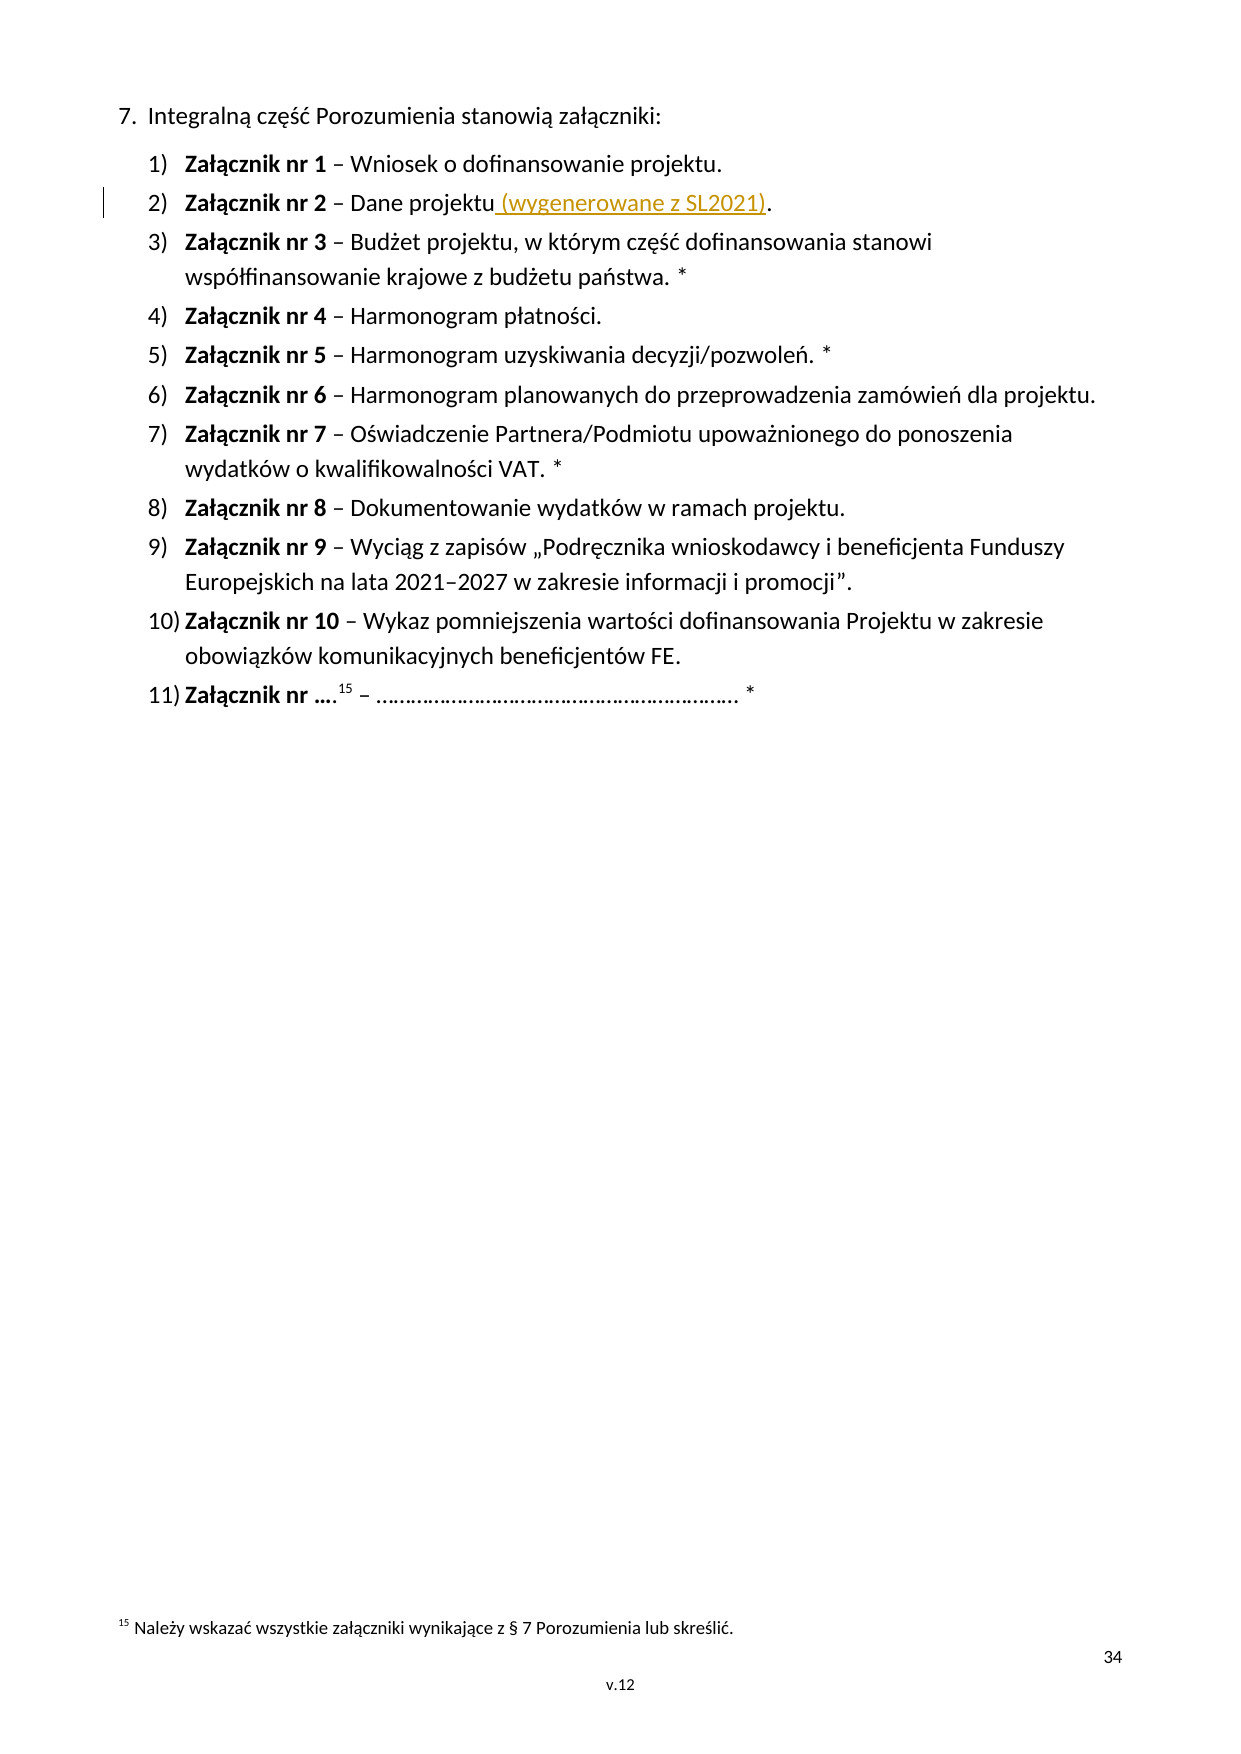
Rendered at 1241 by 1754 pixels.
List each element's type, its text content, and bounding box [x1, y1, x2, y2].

list Załącznik nr 6 – Harmonogram planowanych do przeprowadzenia zamówień dla projektu. [148, 379, 1122, 409]
list Załącznik nr 8 – Dokumentowanie wydatków w ramach projektu. [148, 492, 1122, 523]
list Załącznik nr 1 – Wniosek o dofinansowanie projektu. [148, 148, 1122, 178]
list Załącznik nr 9 – Wyciąg z zapisów „Podręcznika wnioskodawcy i beneficjenta Funduszy Europejskich na lata 2021–2027 w zakresie informacji i promocji”. [148, 531, 1122, 597]
list Załącznik nr 3 – Budżet projektu, w którym część dofinansowania stanowi współfinansowanie krajowe z budżetu państwa. * [148, 226, 1122, 292]
list Załącznik nr 2 – Dane projektu. [148, 187, 1122, 218]
list Załącznik nr 7 – Oświadczenie Partnera/Podmiotu upoważnionego do ponoszenia wydatków o kwalifikowalności VAT. * [148, 418, 1122, 483]
list Załącznik nr …. – ……………………………………………………… * [148, 679, 1122, 710]
list Integralną część Porozumienia stanowią załączniki: [118, 100, 1122, 131]
list Załącznik nr 5 – Harmonogram uzyskiwania decyzji/pozwoleń. * [148, 339, 1122, 370]
list Załącznik nr 4 – Harmonogram płatności. [148, 300, 1122, 331]
list Załącznik nr 10 – Wykaz pomniejszenia wartości dofinansowania Projektu w zakresie obowiązków komunikacyjnych beneficjentów FE. [148, 605, 1122, 671]
